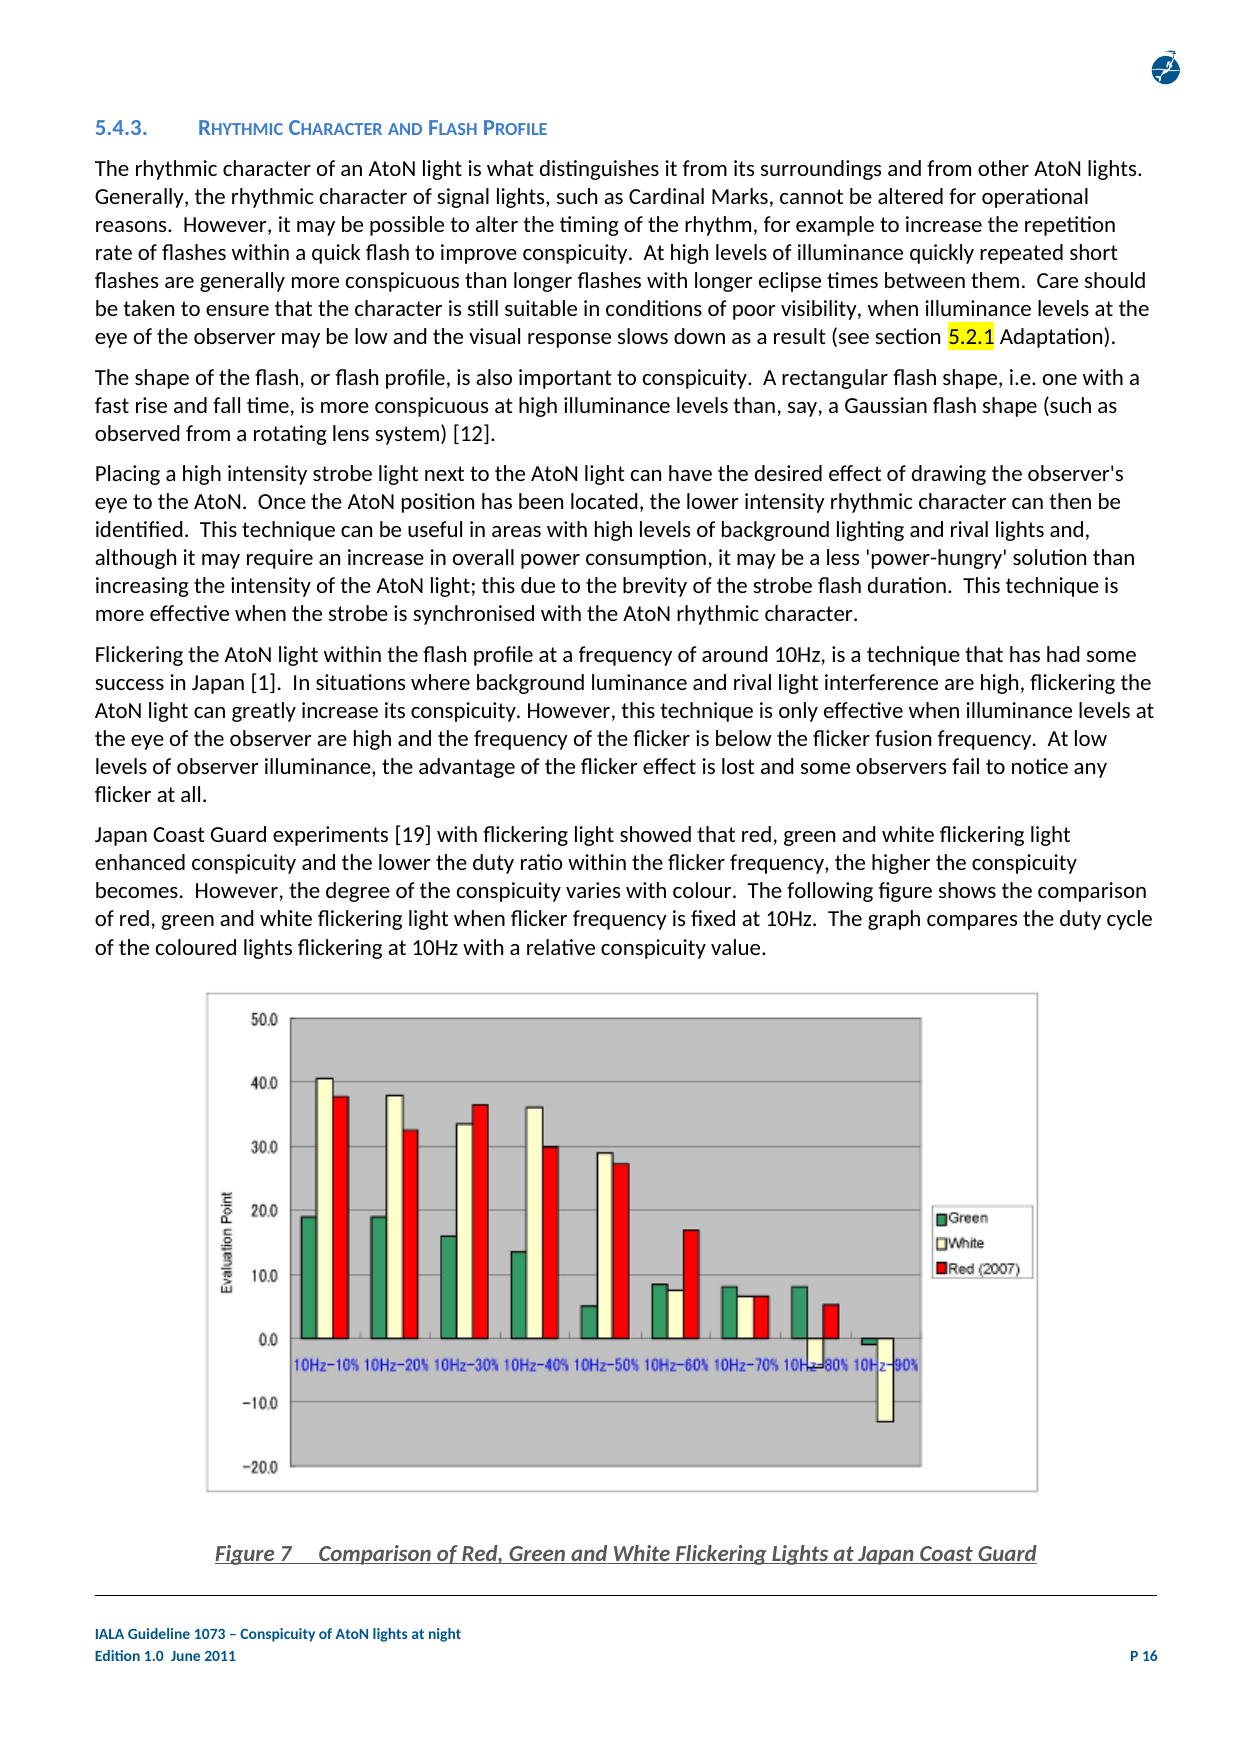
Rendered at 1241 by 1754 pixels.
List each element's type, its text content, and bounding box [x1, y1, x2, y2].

picture [1120, 0, 1239, 119]
text Flickering the AtoN light within the flash profile at a frequency of around 10Hz, is a technique that has had some success in Japan [1]. In situations where background luminance and rival light interference are high, flickering the AtoN light can greatly increase its conspicuity. However, this technique is only effective when illuminance levels at the eye of the observer are high and the frequency of the flicker is below the flicker fusion frequency. At low levels of observer illuminance, the advantage of the flicker effect is lost and some observers fail to notice any flicker at all. [94, 640, 1157, 808]
subtitle Rhythmic Character and Flash Profile [94, 113, 1157, 142]
picture [176, 973, 1076, 1514]
text Japan Coast Guard experiments [19] with flickering light showed that red, green and white flickering light enhanced conspicuity and the lower the duty ratio within the flicker frequency, the higher the conspicuity becomes. However, the degree of the conspicuity varies with colour. The following figure shows the comparison of red, green and white flickering light when flicker frequency is fixed at 10Hz. The graph compares the duty cycle of the coloured lights flickering at 10Hz with a relative conspicuity value. [94, 821, 1157, 961]
text Placing a high intensity strobe light next to the AtoN light can have the desired effect of drawing the observer's eye to the AtoN. Once the AtoN position has been located, the lower intensity rhythmic character can then be identified. This technique can be useful in areas with high levels of background lighting and rival lights and, although it may require an increase in overall power consumption, it may be a less 'power-hungry' solution than increasing the intensity of the AtoN light; this due to the brevity of the strobe flash duration. This technique is more effective when the strobe is synchronised with the AtoN rhythmic character. [94, 459, 1157, 627]
text Comparison of Red, Green and White Flickering Lights at Japan Coast Guard [94, 1539, 1157, 1567]
text The rhythmic character of an AtoN light is what distinguishes it from its surroundings and from other AtoN lights. Generally, the rhythmic character of signal lights, such as Cardinal Marks, cannot be altered for operational reasons. However, it may be possible to alter the timing of the rhythm, for example to increase the repetition rate of flashes within a quick flash to improve conspicuity. At high levels of illuminance quickly repeated short flashes are generally more conspicuous than longer flashes with longer eclipse times between them. Care should be taken to ensure that the character is still suitable in conditions of poor visibility, when illuminance levels at the eye of the observer may be low and the visual response slows down as a result (see section 6.2.1 Adaptation). [94, 154, 1157, 350]
text The shape of the flash, or flash profile, is also important to conspicuity. A rectangular flash shape, i.e. one with a fast rise and fall time, is more conspicuous at high illuminance levels than, say, a Gaussian flash shape (such as observed from a rotating lens system) [12]. [94, 363, 1157, 447]
